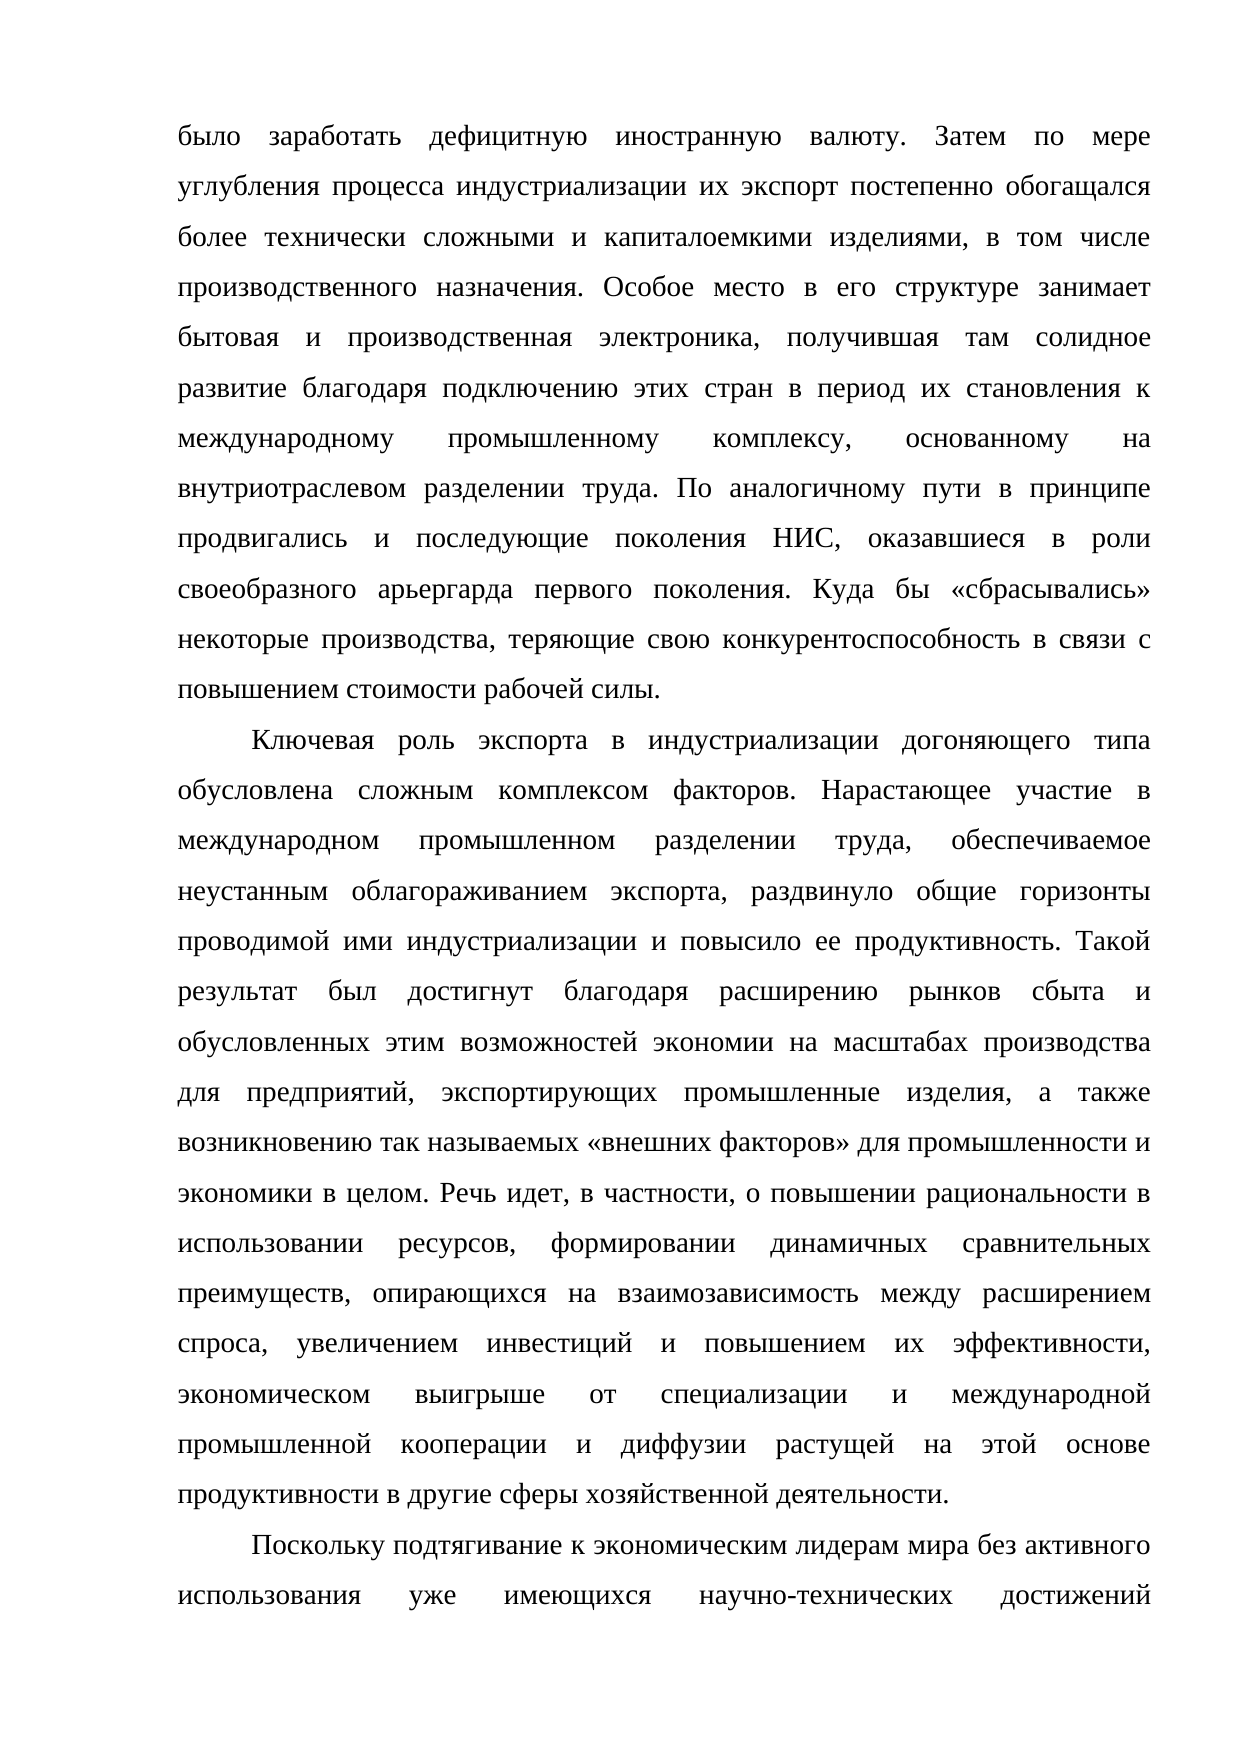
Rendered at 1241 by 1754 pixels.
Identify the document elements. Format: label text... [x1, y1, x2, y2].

text Ключевая роль экспорта в индустриализации догоняющего типа обусловлена сложным комплексом факторов. Нарастающее участие в международном промышленном разделении труда, обеспечиваемое неустанным облагораживанием экспорта, раздвинуло общие горизонты проводимой ими индустриализации и повысило ее продуктивность. Такой результат был достигнут благодаря расширению рынков сбыта и обусловленных этим возможностей экономии на масштабах производства для предприятий, экспортирующих промышленные изделия, а также возникновению так называемых «внешних факторов» для промышленности и экономики в целом. Речь идет, в частности, о повышении рациональности в использовании ресурсов, формировании динамичных сравнительных преимуществ, опирающихся на взаимозависимость между расширением спроса, увеличением инвестиций и повышением их эффективности, экономическом выигрыше от специализации и международной промышленной кооперации и диффузии растущей на этой основе продуктивности в другие сферы хозяйственной деятельности. [177, 722, 1152, 1510]
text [177, 1527, 1152, 1611]
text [177, 118, 1152, 705]
